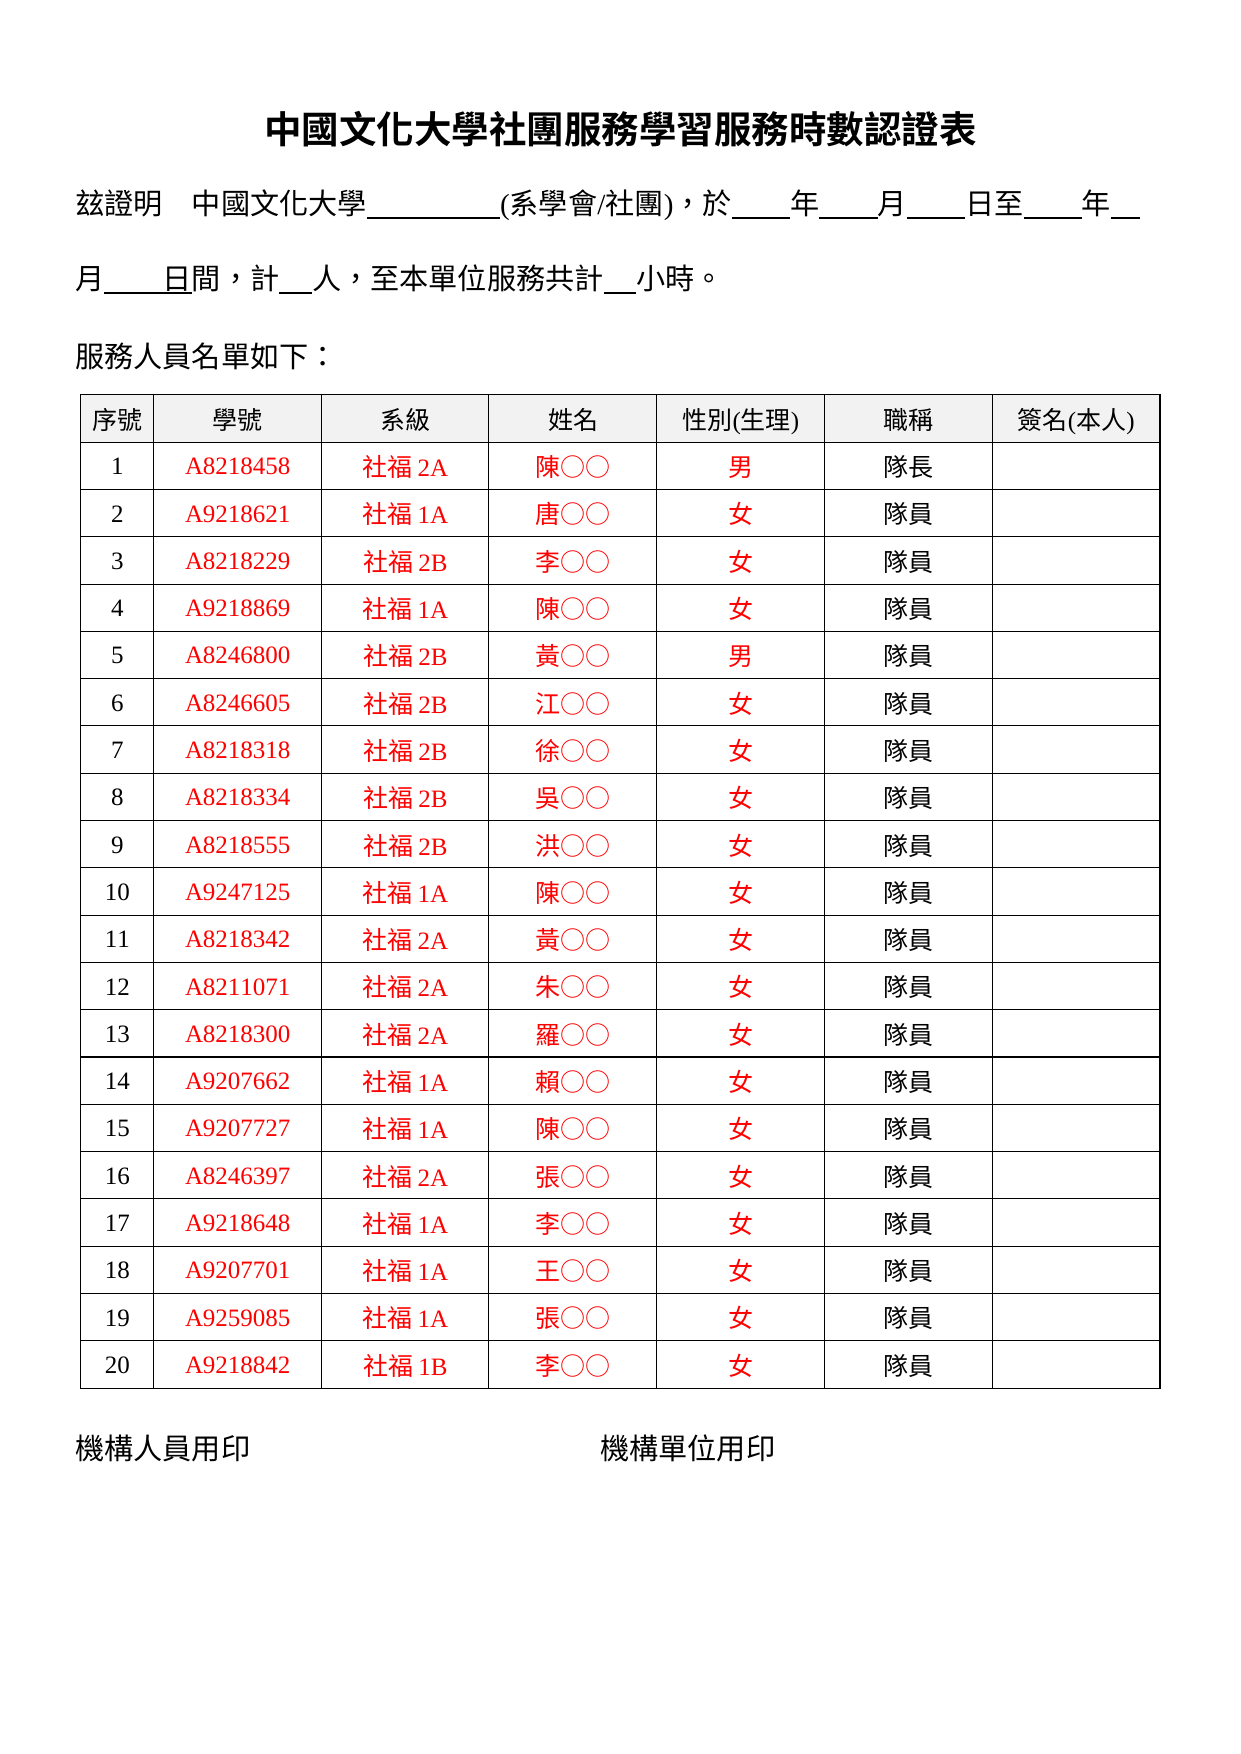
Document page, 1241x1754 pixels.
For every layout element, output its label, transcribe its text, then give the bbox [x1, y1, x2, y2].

table_cell 1 [81, 443, 153, 489]
table_cell 社福1A [322, 1247, 488, 1293]
table_cell 女 [657, 1199, 824, 1246]
table_cell A9218648 [154, 1199, 321, 1246]
table_cell 女 [657, 726, 824, 773]
table_cell 王○○ [489, 1247, 656, 1293]
table_cell 江○○ [489, 679, 656, 725]
table_cell 隊員 [825, 963, 992, 1009]
table_cell 朱○○ [489, 963, 656, 1009]
text 玆證明 中國文化大學 (系學會/社團)，於 年 月 日至 年 月 日間，計 人，至本單位服務共計 小時。 [75, 164, 1165, 314]
table_cell 社福2A [322, 1152, 488, 1198]
table_cell [993, 963, 1159, 1009]
table_cell 隊員 [825, 916, 992, 962]
table_cell 女 [657, 585, 824, 631]
table_cell 黃○○ [489, 632, 656, 678]
table_header 學號 [154, 395, 321, 442]
table_cell [993, 632, 1159, 678]
table_cell 女 [657, 1247, 824, 1293]
table_cell [993, 774, 1159, 820]
table_cell 女 [657, 821, 824, 867]
table_cell A9218842 [154, 1341, 321, 1387]
table_cell 隊員 [825, 585, 992, 631]
table_cell 女 [657, 1341, 824, 1387]
table_cell [993, 1010, 1159, 1056]
table_header 姓名 [489, 395, 656, 442]
table_cell 社福1A [322, 1058, 488, 1104]
table_header 序號 [81, 395, 153, 442]
table_cell 隊員 [825, 868, 992, 914]
table_cell 男 [657, 443, 824, 489]
table_cell A8218318 [154, 726, 321, 773]
text 服務人員名單如下： [75, 333, 1165, 376]
table_cell A8218334 [154, 774, 321, 820]
table_cell A9247125 [154, 868, 321, 914]
table_cell 隊員 [825, 774, 992, 820]
table_cell A8218458 [154, 443, 321, 489]
table_cell 隊員 [825, 537, 992, 583]
table_cell [993, 1152, 1159, 1198]
table_cell [993, 821, 1159, 867]
table_cell 10 [81, 868, 153, 914]
table_cell A9218869 [154, 585, 321, 631]
table_cell 2 [81, 490, 153, 536]
table_cell [993, 1341, 1159, 1387]
table_cell [993, 1247, 1159, 1293]
table_cell 社福1B [322, 1341, 488, 1387]
table_cell [993, 1294, 1159, 1340]
table_cell [993, 916, 1159, 962]
table_cell [993, 726, 1159, 773]
table_cell 社福1A [322, 490, 488, 536]
table_cell 11 [81, 916, 153, 962]
table_cell 女 [657, 916, 824, 962]
table_cell 12 [81, 963, 153, 1009]
table_cell 社福1A [322, 585, 488, 631]
table_cell 隊員 [825, 1294, 992, 1340]
table_cell [993, 443, 1159, 489]
table_cell 社福1A [322, 1105, 488, 1151]
table_cell [993, 1199, 1159, 1246]
table_header 系級 [322, 395, 488, 442]
table_cell 15 [81, 1105, 153, 1151]
table_cell 陳○○ [489, 1105, 656, 1151]
table_cell 17 [81, 1199, 153, 1246]
table_cell 社福1A [322, 1294, 488, 1340]
table_cell 陳○○ [489, 443, 656, 489]
table_cell 隊員 [825, 1247, 992, 1293]
table_cell 7 [81, 726, 153, 773]
table_cell 社福2B [322, 821, 488, 867]
table_cell 女 [657, 1294, 824, 1340]
table_cell 吳○○ [489, 774, 656, 820]
table_cell 隊員 [825, 679, 992, 725]
table_cell 女 [657, 1010, 824, 1056]
table_header 簽名(本人) [993, 395, 1159, 442]
table_cell 5 [81, 632, 153, 678]
text 機構人員用印 機構單位用印 [75, 1426, 1165, 1468]
table_cell [993, 490, 1159, 536]
table_cell 張○○ [489, 1294, 656, 1340]
table_cell 女 [657, 490, 824, 536]
table_cell 隊員 [825, 1199, 992, 1246]
table_cell 李○○ [489, 537, 656, 583]
table_cell 張○○ [489, 1152, 656, 1198]
table_cell 社福1A [322, 868, 488, 914]
table_cell 6 [81, 679, 153, 725]
table_cell 社福2A [322, 916, 488, 962]
table_cell [993, 1105, 1159, 1151]
table_cell 隊員 [825, 490, 992, 536]
table_cell 隊員 [825, 1341, 992, 1387]
table_cell 陳○○ [489, 585, 656, 631]
table_cell A8218300 [154, 1010, 321, 1056]
table_cell A8218342 [154, 916, 321, 962]
table_cell 女 [657, 1105, 824, 1151]
table_cell 社福1A [322, 1199, 488, 1246]
table_cell 社福2A [322, 963, 488, 1009]
table_cell A8246605 [154, 679, 321, 725]
table_cell 李○○ [489, 1199, 656, 1246]
table_cell 14 [81, 1058, 153, 1104]
table_cell 羅○○ [489, 1010, 656, 1056]
table_cell A9218621 [154, 490, 321, 536]
table_cell 隊員 [825, 1152, 992, 1198]
table_cell 隊員 [825, 1105, 992, 1151]
table_cell 社福2A [322, 443, 488, 489]
table_cell 社福2A [322, 1010, 488, 1056]
table_cell 20 [81, 1341, 153, 1387]
table_cell 隊長 [825, 443, 992, 489]
table_cell 陳○○ [489, 868, 656, 914]
table_cell A9207727 [154, 1105, 321, 1151]
table_cell 社福2B [322, 537, 488, 583]
table_cell A8211071 [154, 963, 321, 1009]
table_cell 女 [657, 774, 824, 820]
table_cell 女 [657, 537, 824, 583]
table_header 職稱 [825, 395, 992, 442]
table_cell A9259085 [154, 1294, 321, 1340]
table_cell A8218555 [154, 821, 321, 867]
table_cell A9207701 [154, 1247, 321, 1293]
table_cell 13 [81, 1010, 153, 1056]
table_cell 女 [657, 868, 824, 914]
table_cell 黃○○ [489, 916, 656, 962]
table_cell [993, 585, 1159, 631]
table_header 性別(生理) [657, 395, 824, 442]
table_cell 9 [81, 821, 153, 867]
table_cell 社福2B [322, 726, 488, 773]
table_cell 男 [657, 632, 824, 678]
table_cell 隊員 [825, 1010, 992, 1056]
table_cell 李○○ [489, 1341, 656, 1387]
table_cell 隊員 [825, 1058, 992, 1104]
table_cell A8218229 [154, 537, 321, 583]
table_cell 隊員 [825, 726, 992, 773]
table_cell 隊員 [825, 632, 992, 678]
table_cell 徐○○ [489, 726, 656, 773]
table_cell 3 [81, 537, 153, 583]
table_cell [993, 1058, 1159, 1104]
list 中國文化大學社團服務學習服務時數認證表 [75, 89, 1165, 164]
table_cell A8246800 [154, 632, 321, 678]
table_cell 社福2B [322, 632, 488, 678]
table_cell 4 [81, 585, 153, 631]
table_cell [993, 868, 1159, 914]
table_cell A9207662 [154, 1058, 321, 1104]
table_cell [993, 537, 1159, 583]
table_cell [993, 679, 1159, 725]
table_cell 社福2B [322, 679, 488, 725]
table_cell 16 [81, 1152, 153, 1198]
table_cell A8246397 [154, 1152, 321, 1198]
table_cell 隊員 [825, 821, 992, 867]
table_cell 女 [657, 1058, 824, 1104]
table_cell 女 [657, 1152, 824, 1198]
table_cell 女 [657, 679, 824, 725]
table_cell 18 [81, 1247, 153, 1293]
table_cell 女 [657, 963, 824, 1009]
table_cell 8 [81, 774, 153, 820]
table_cell 19 [81, 1294, 153, 1340]
table_cell 社福2B [322, 774, 488, 820]
table_cell 唐○○ [489, 490, 656, 536]
table_cell 賴○○ [489, 1058, 656, 1104]
table_cell 洪○○ [489, 821, 656, 867]
